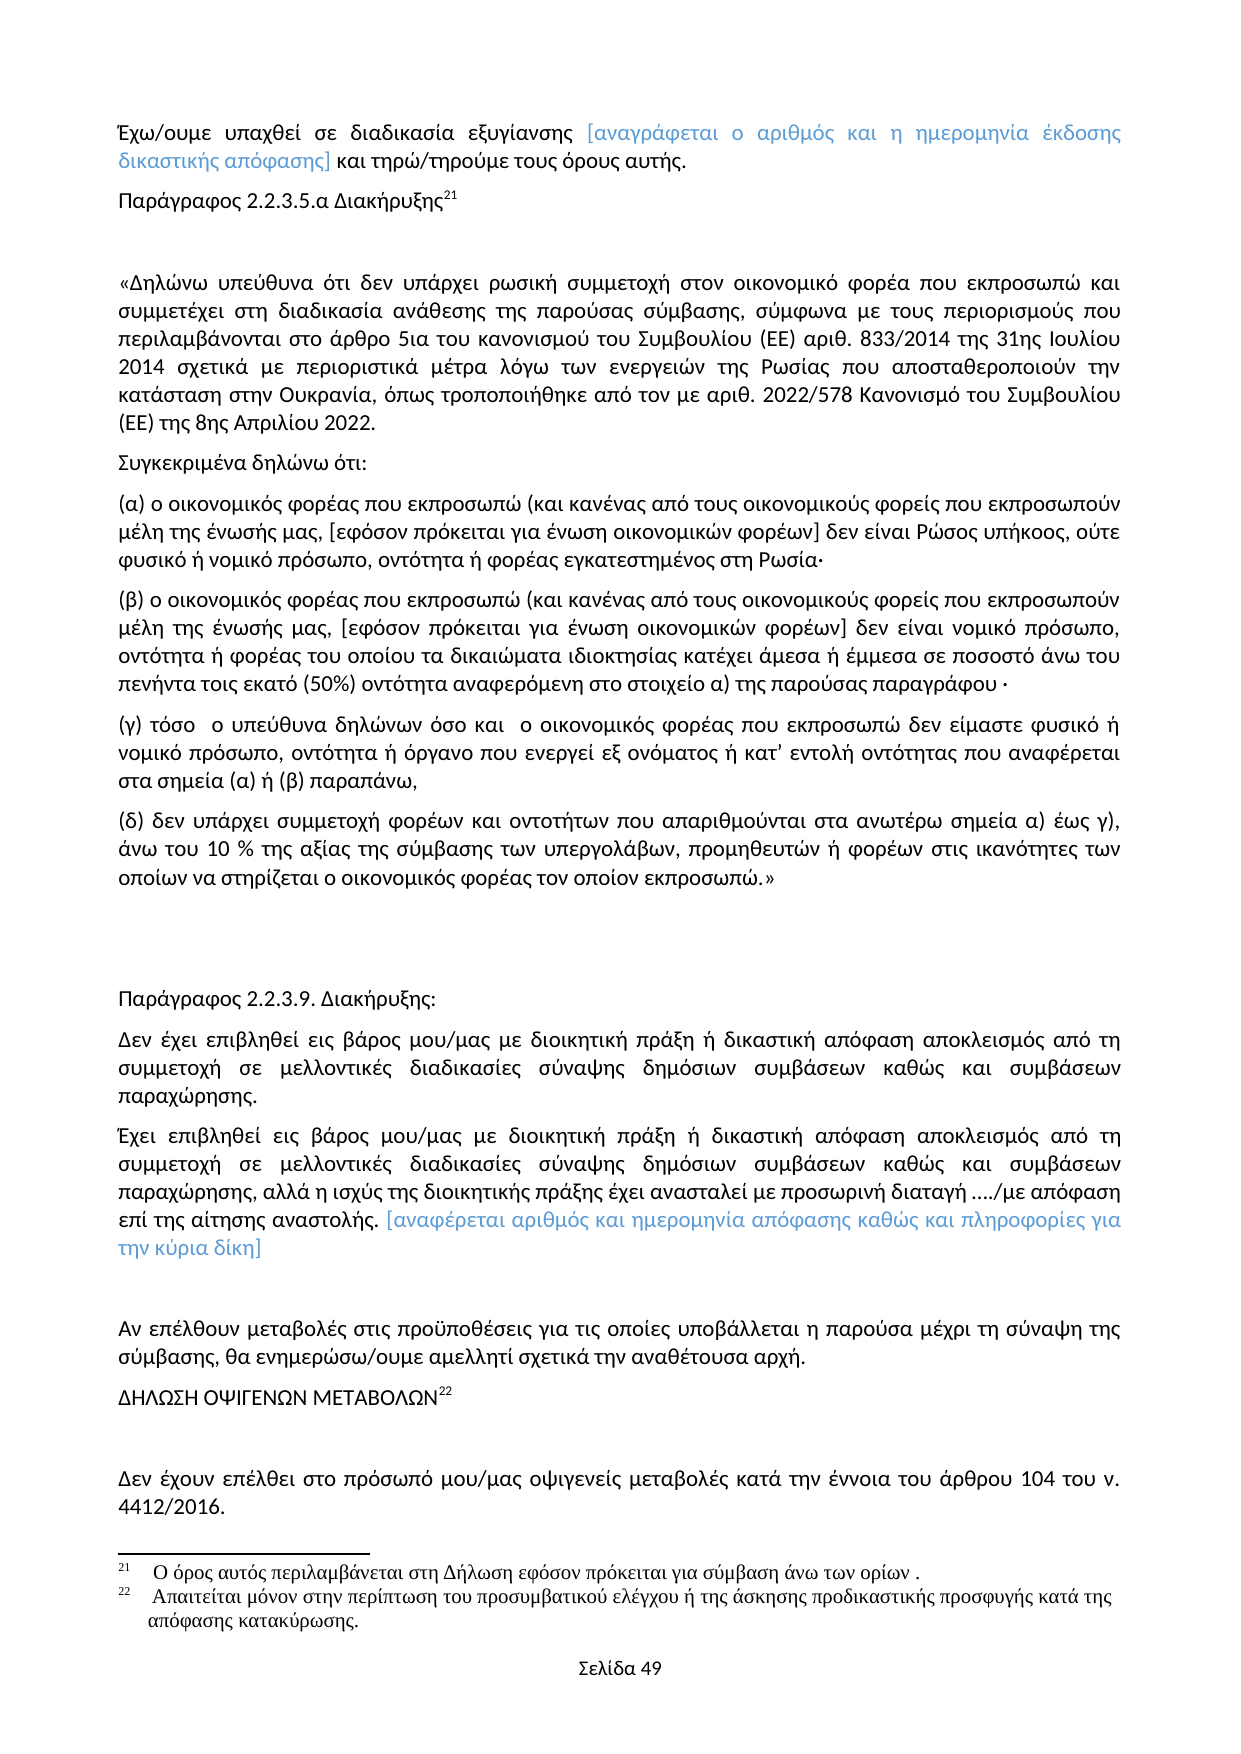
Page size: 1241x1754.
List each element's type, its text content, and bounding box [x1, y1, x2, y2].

text Έχει επιβληθεί εις βάρος μου/μας με διοικητική πράξη ή δικαστική απόφαση αποκλεισμός από τη συμμετοχή σε μελλοντικές διαδικασίες σύναψης δημόσιων συμβάσεων καθώς και συμβάσεων παραχώρησης, αλλά η ισχύς της διοικητικής πράξης έχει ανασταλεί με προσωρινή διαταγή …./με απόφαση επί της αίτησης αναστολής. [αναφέρεται αριθμός και ημερομηνία απόφασης καθώς και πληροφορίες για την κύρια δίκη] [118, 1121, 1122, 1261]
text (γ) τόσο ο υπεύθυνα δηλώνων όσο και ο οικονομικός φορέας που εκπροσωπώ δεν είμαστε φυσικό ή νομικό πρόσωπο, οντότητα ή όργανο που ενεργεί εξ ονόματος ή κατ’ εντολή οντότητας που αναφέρεται στα σημεία (α) ή (β) παραπάνω, [118, 710, 1122, 794]
text ΔΗΛΩΣΗ ΟΨΙΓΕΝΩΝ ΜΕΤΑΒΟΛΩΝ [118, 1383, 1122, 1411]
text Συγκεκριμένα δηλώνω ότι: [118, 448, 1122, 476]
text Δεν έχει επιβληθεί εις βάρος μου/μας με διοικητική πράξη ή δικαστική απόφαση αποκλεισμός από τη συμμετοχή σε μελλοντικές διαδικασίες σύναψης δημόσιων συμβάσεων καθώς και συμβάσεων παραχώρησης. [118, 1025, 1122, 1109]
text Δεν έχουν επέλθει στο πρόσωπό μου/μας οψιγενείς μεταβολές κατά την έννοια του άρθρου 104 του ν. 4412/2016. [118, 1464, 1122, 1520]
text Έχω/ουμε υπαχθεί σε διαδικασία εξυγίανσης [αναγράφεται ο αριθμός και η ημερομηνία έκδοσης δικαστικής απόφασης] και τηρώ/τηρούμε τους όρους αυτής. [118, 118, 1122, 174]
text Παράγραφος 2.2.3.9. Διακήρυξης: [118, 984, 1122, 1012]
text Παράγραφος 2.2.3.5.α Διακήρυξης [118, 187, 1122, 215]
text (β) ο οικονομικός φορέας που εκπροσωπώ (και κανένας από τους οικονομικούς φορείς που εκπροσωπούν μέλη της ένωσής μας, [εφόσον πρόκειται για ένωση οικονομικών φορέων] δεν είναι νομικό πρόσωπο, οντότητα ή φορέας του οποίου τα δικαιώματα ιδιοκτησίας κατέχει άμεσα ή έμμεσα σε ποσοστό άνω του πενήντα τοις εκατό (50%) οντότητα αναφερόμενη στο στοιχείο α) της παρούσας παραγράφου · [118, 585, 1122, 697]
text Αν επέλθουν μεταβολές στις προϋποθέσεις για τις οποίες υποβάλλεται η παρούσα μέχρι τη σύναψη της σύμβασης, θα ενημερώσω/ουμε αμελλητί σχετικά την αναθέτουσα αρχή. [118, 1314, 1122, 1370]
text (δ) δεν υπάρχει συμμετοχή φορέων και οντοτήτων που απαριθμούνται στα ανωτέρω σημεία α) έως γ), άνω του 10 % της αξίας της σύμβασης των υπεργολάβων, προμηθευτών ή φορέων στις ικανότητες των οποίων να στηρίζεται ο οικονομικός φορέας τον οποίον εκπροσωπώ.» [118, 807, 1122, 891]
text «Δηλώνω υπεύθυνα ότι δεν υπάρχει ρωσική συμμετοχή στον οικονομικό φορέα που εκπροσωπώ και συμμετέχει στη διαδικασία ανάθεσης της παρούσας σύμβασης, σύμφωνα με τους περιορισμούς που περιλαμβάνονται στο άρθρο 5ια του κανονισμού του Συμβουλίου (ΕΕ) αριθ. 833/2014 της 31ης Ιουλίου 2014 σχετικά με περιοριστικά μέτρα λόγω των ενεργειών της Ρωσίας που αποσταθεροποιούν την κατάσταση στην Ουκρανία, όπως τροποποιήθηκε από τον με αριθ. 2022/578 Κανονισμό του Συμβουλίου (ΕΕ) της 8ης Απριλίου 2022. [118, 268, 1122, 436]
text (α) ο οικονομικός φορέας που εκπροσωπώ (και κανένας από τους οικονομικούς φορείς που εκπροσωπούν μέλη της ένωσής μας, [εφόσον πρόκειται για ένωση οικονομικών φορέων] δεν είναι Ρώσος υπήκοος, ούτε φυσικό ή νομικό πρόσωπο, οντότητα ή φορέας εγκατεστημένος στη Ρωσία· [118, 489, 1122, 573]
